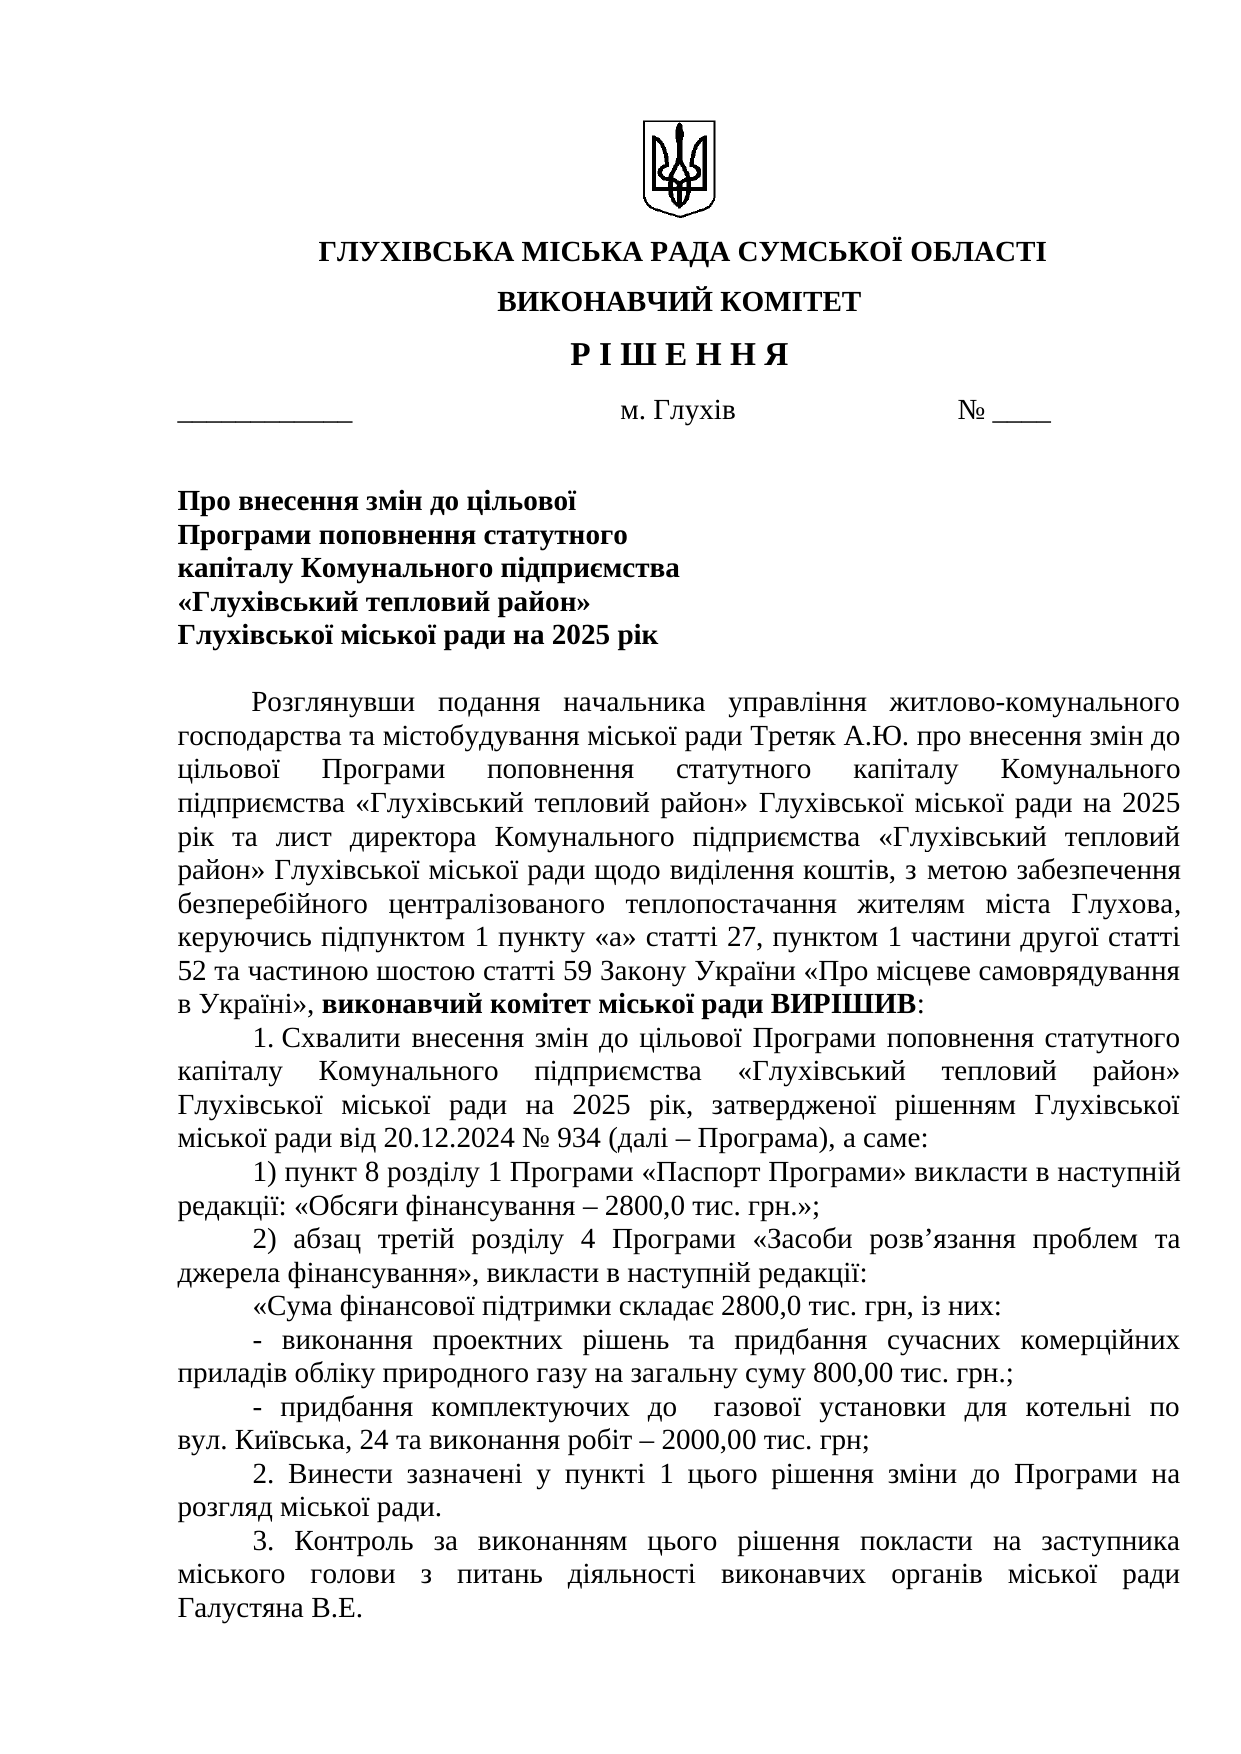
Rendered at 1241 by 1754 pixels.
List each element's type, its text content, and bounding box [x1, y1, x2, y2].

picture [641, 118, 718, 220]
text ВИКОНАВЧИЙ КОМІТЕТ [177, 284, 1181, 318]
text 2) абзац третій розділу 4 Програми «Засоби розв’язання проблем та джерела фінансування», викласти в наступній редакції: [177, 1221, 1181, 1288]
text 2. Винести зазначені у пункті 1 цього рішення зміни до Програми на розгляд міської ради. [177, 1456, 1181, 1523]
text 1. Схвалити внесення змін до цільової Програми поповнення статутного капіталу Комунального підприємства «Глухівський тепловий район» Глухівської міської ради на 2025 рік, затвердженої рішенням Глухівської міської ради від 20.12.2024 № 934 (далі – Програма), а саме: [177, 1020, 1181, 1154]
text 1) пункт 8 розділу 1 Програми «Паспорт Програми» викласти в наступній редакції: «Обсяги фінансування – 2800,0 тис. грн.»; [177, 1154, 1181, 1221]
text 3. Контроль за виконанням цього рішення покласти на заступника міського голови з питань діяльності виконавчих органів міської ради Галустяна В.Е. [177, 1523, 1181, 1624]
text - виконання проектних рішень та придбання сучасних комерційних приладів обліку природного газу на загальну суму 800,00 тис. грн.; [177, 1322, 1181, 1389]
text Про внесення змін до цільової Програми поповнення статутного капіталу Комунального підприємства «Глухівський тепловий район» Глухівської міської ради на 2025 рік [177, 483, 694, 651]
text - придбання комплектуючих до газової установки для котельні по вул. Київська, 24 та виконання робіт – 2000,00 тис. грн; [177, 1389, 1181, 1456]
text Р І Ш Е Н Н Я [177, 335, 1181, 373]
text «Сума фінансової підтримки складає 2800,0 тис. грн, із них: [177, 1288, 1181, 1322]
text ____________ м. Глухів № ____ [177, 392, 1181, 426]
text ГЛУХІВСЬКА МІСЬКА РАДА СУМСЬКОЇ ОБЛАСТІ [177, 234, 1181, 268]
text Розглянувши подання начальника управління житлово-комунального господарства та містобудування міської ради Третяк А.Ю. про внесення змін до цільової Програми поповнення статутного капіталу Комунального підприємства «Глухівський тепловий район» Глухівської міської ради на 2025 рік та лист директора Комунального підприємства «Глухівський тепловий район» Глухівської міської ради щодо виділення коштів, з метою забезпечення безперебійного централізованого теплопостачання жителям міста Глухова, керуючись підпунктом 1 пункту «а» статті 27, пунктом 1 частини другої статті 52 та частиною шостою статті 59 Закону України «Про місцеве самоврядування в Україні», виконавчий комітет міської ради ВИРІШИВ: [177, 684, 1181, 1020]
